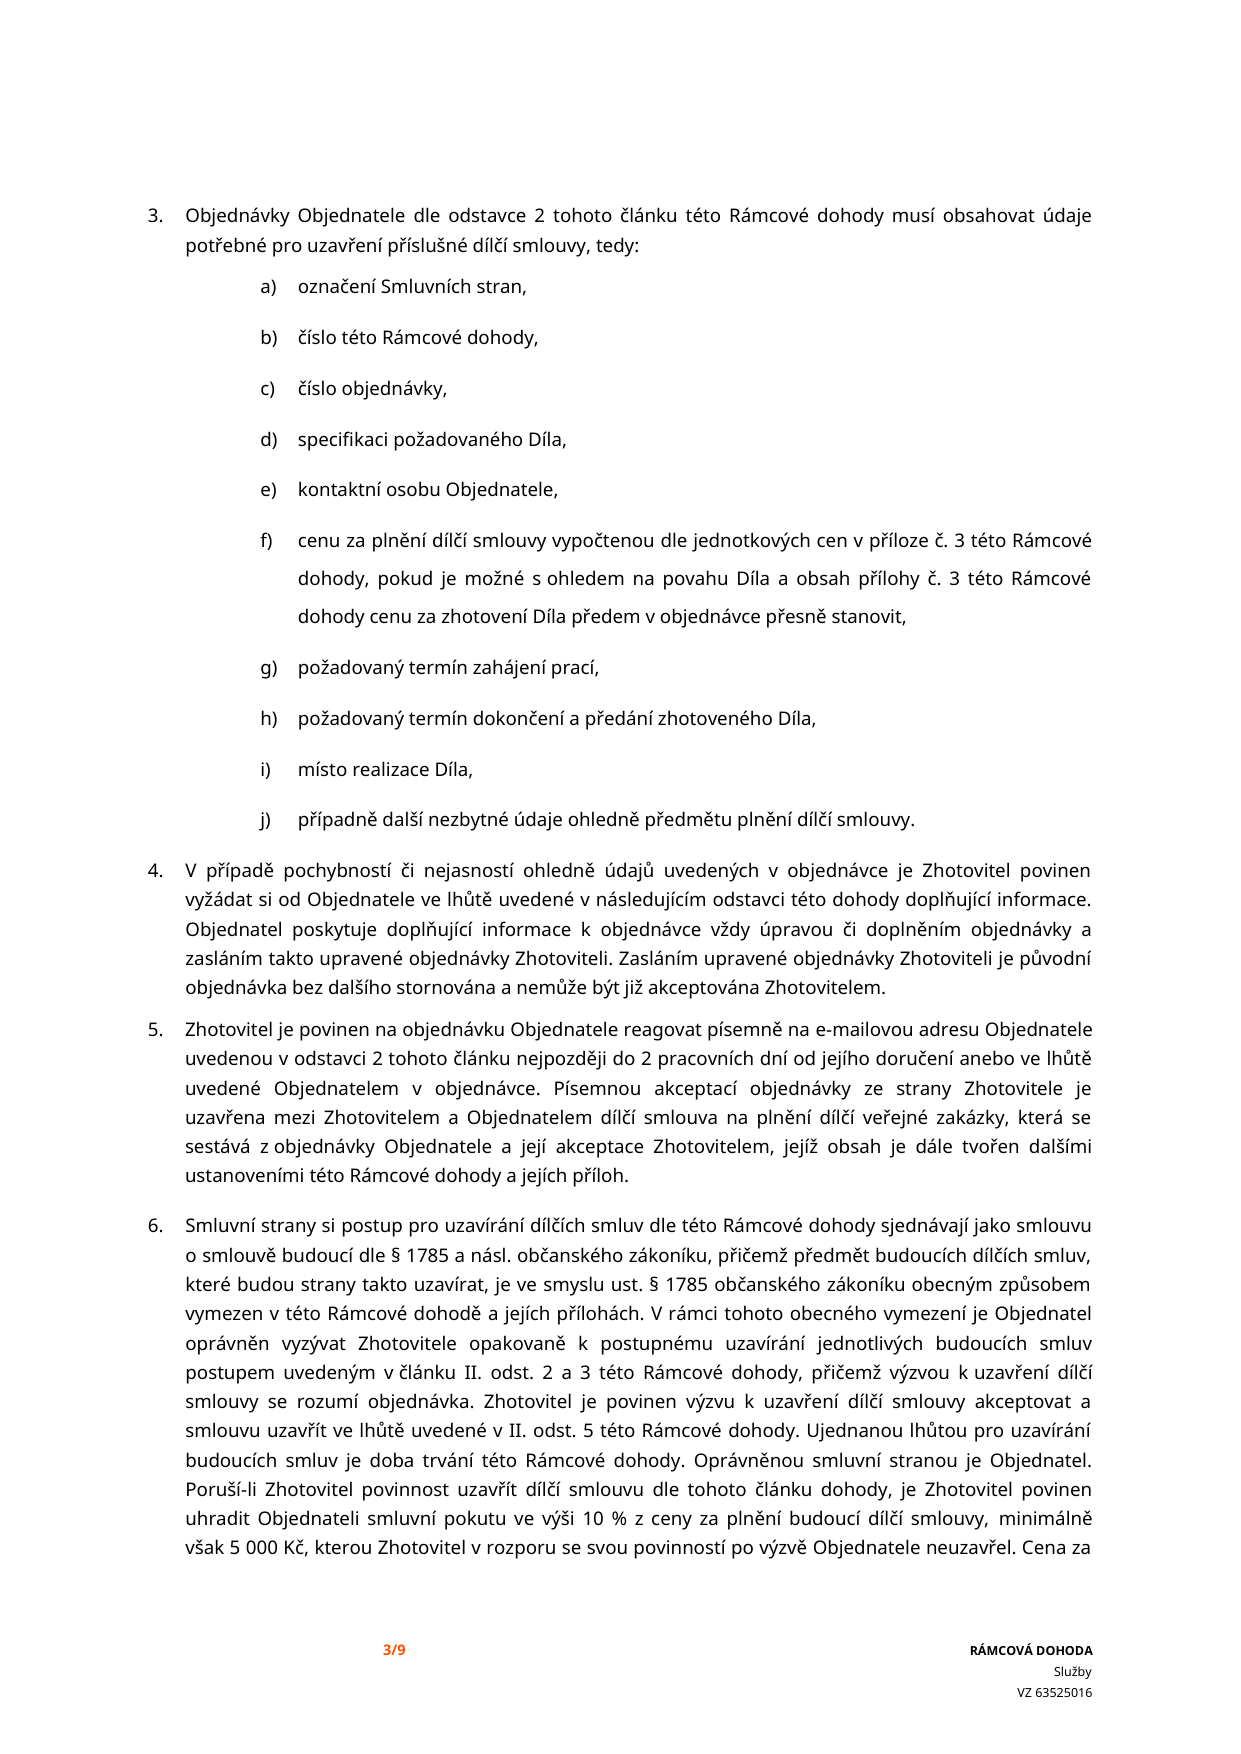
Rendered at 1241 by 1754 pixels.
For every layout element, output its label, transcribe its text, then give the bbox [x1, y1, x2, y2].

list číslo této Rámcové dohody, [260, 324, 1093, 350]
list číslo objednávky, [260, 375, 1093, 401]
list specifikaci požadovaného Díla, [260, 426, 1093, 451]
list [148, 1213, 1093, 1560]
text V případě pochybností či nejasností ohledně údajů uvedených v objednávce je Zhotovitel povinen vyžádat si od Objednatele ve lhůtě uvedené v následujícím odstavci této dohody doplňující informace. Objednatel poskytuje doplňující informace k objednávce vždy úpravou či doplněním objednávky a zasláním takto upravené objednávky Zhotoviteli. Zasláním upravené objednávky Zhotoviteli je původní objednávka bez dalšího stornována a nemůže být již akceptována Zhotovitelem. [148, 857, 1093, 1000]
list kontaktní osobu Objednatele, [260, 477, 1093, 502]
list požadovaný termín dokončení a předání zhotoveného Díla, [260, 705, 1093, 731]
list případně další nezbytné údaje ohledně předmětu plnění dílčí smlouvy. [260, 807, 1093, 832]
list označení Smluvních stran, [260, 274, 1093, 299]
list cenu za plnění dílčí smlouvy vypočtenou dle jednotkových cen v příloze č. 3 této Rámcové dohody, pokud je možné s ohledem na povahu Díla a obsah přílohy č. 3 této Rámcové dohody cenu za zhotovení Díla předem v objednávce přesně stanovit, [260, 527, 1093, 629]
list požadovaný termín zahájení prací, [260, 654, 1093, 680]
list Zhotovitel je povinen na objednávku Objednatele reagovat písemně na e-mailovou adresu Objednatele uvedenou v odstavci 2 tohoto článku nejpozději do 2 pracovních dní od jejího doručení anebo ve lhůtě uvedené Objednatelem v objednávce. Písemnou akceptací objednávky ze strany Zhotovitele je uzavřena mezi Zhotovitelem a Objednatelem dílčí smlouva na plnění dílčí veřejné zakázky, která se sestává z objednávky Objednatele a její akceptace Zhotovitelem, jejíž obsah je dále tvořen dalšími ustanoveními této Rámcové dohody a jejích příloh. [148, 1016, 1093, 1188]
list místo realizace Díla, [260, 756, 1093, 781]
list Objednávky Objednatele dle odstavce 2 tohoto článku této Rámcové dohody musí obsahovat údaje potřebné pro uzavření příslušné dílčí smlouvy, tedy: [148, 203, 1093, 257]
